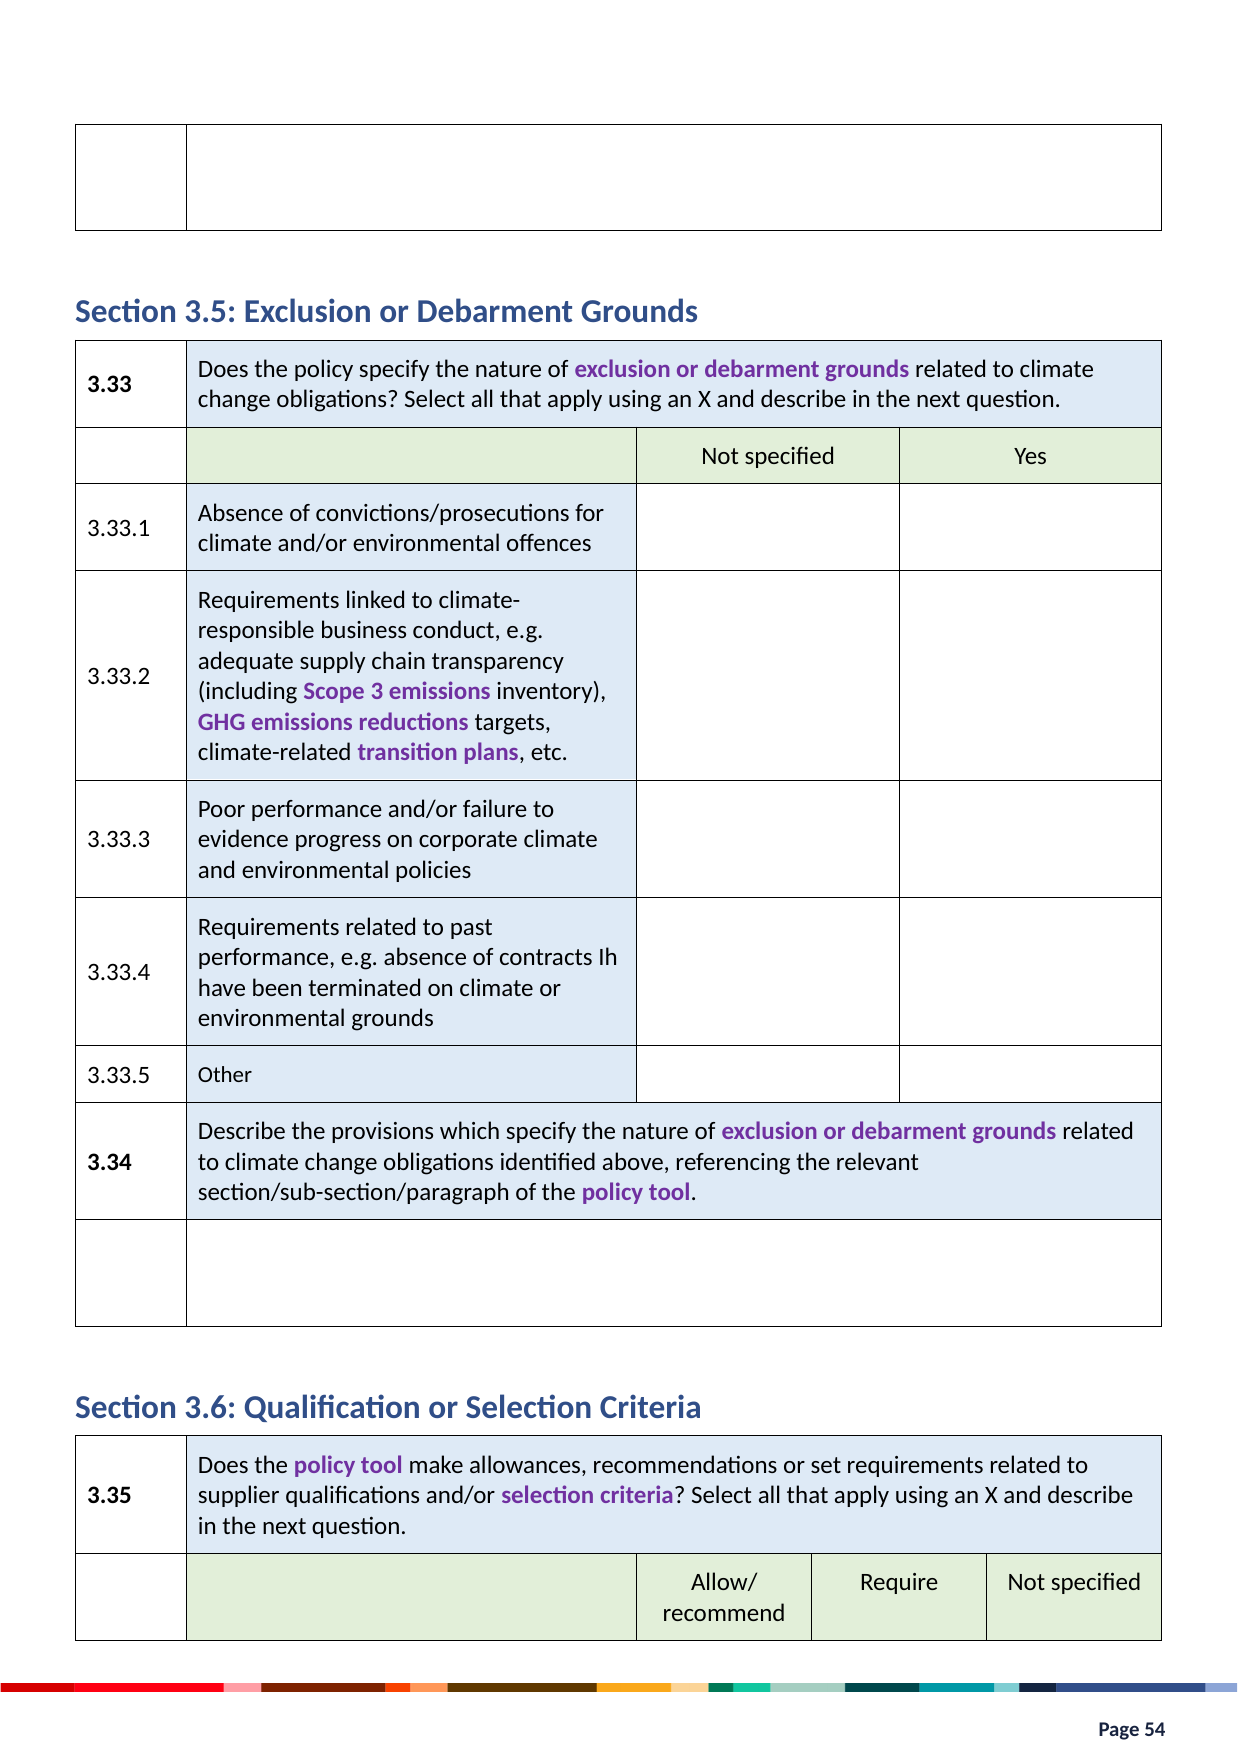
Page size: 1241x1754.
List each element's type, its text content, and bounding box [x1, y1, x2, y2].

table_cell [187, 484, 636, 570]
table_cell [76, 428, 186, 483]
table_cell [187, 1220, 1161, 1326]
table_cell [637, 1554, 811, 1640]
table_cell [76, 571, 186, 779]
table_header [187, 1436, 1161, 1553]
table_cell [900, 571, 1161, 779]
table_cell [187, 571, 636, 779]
subtitle Section 3.6: Qualification or Selection Criteria [75, 1386, 1165, 1427]
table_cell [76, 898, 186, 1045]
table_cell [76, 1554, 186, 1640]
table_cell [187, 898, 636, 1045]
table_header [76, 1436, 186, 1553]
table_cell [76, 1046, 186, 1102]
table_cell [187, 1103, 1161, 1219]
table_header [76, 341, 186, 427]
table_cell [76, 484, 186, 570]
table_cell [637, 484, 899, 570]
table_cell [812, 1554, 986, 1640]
subtitle Section 3.5: Exclusion or Debarment Grounds [75, 291, 1165, 331]
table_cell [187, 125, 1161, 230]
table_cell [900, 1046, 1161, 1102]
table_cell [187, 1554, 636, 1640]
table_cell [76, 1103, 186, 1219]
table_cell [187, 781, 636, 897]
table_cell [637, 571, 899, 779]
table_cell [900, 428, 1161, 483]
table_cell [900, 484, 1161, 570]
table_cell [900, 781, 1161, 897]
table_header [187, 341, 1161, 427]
picture [0, 1683, 1236, 1692]
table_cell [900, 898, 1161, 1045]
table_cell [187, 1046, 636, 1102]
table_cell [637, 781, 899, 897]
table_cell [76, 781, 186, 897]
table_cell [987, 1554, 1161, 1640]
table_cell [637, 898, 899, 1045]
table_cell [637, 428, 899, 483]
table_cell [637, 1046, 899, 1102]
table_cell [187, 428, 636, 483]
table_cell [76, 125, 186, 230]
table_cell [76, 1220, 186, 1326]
